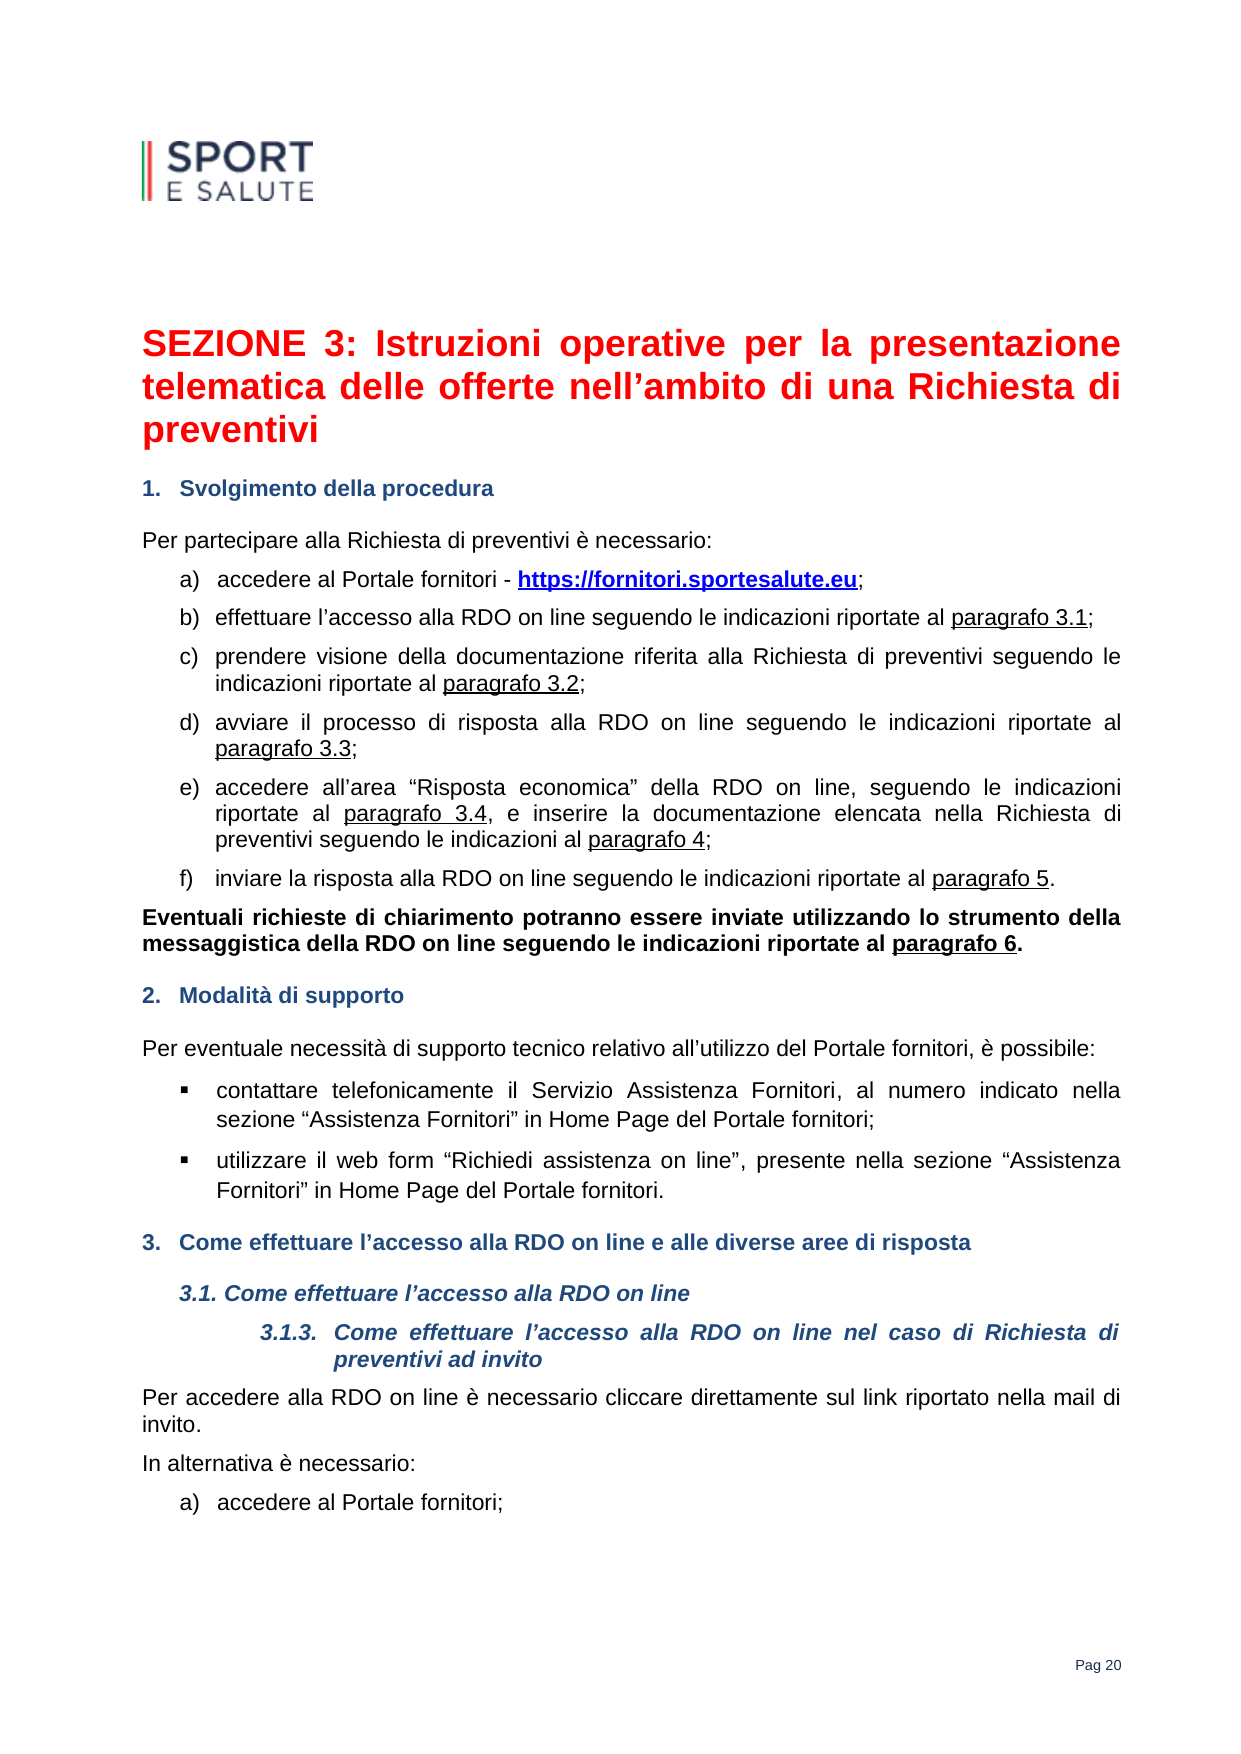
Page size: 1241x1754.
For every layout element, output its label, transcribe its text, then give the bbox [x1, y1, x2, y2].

text Eventuali richieste di chiarimento potranno essere inviate utilizzando lo strumento della messaggistica della RDO on line seguendo le indicazioni riportate al paragrafo 6. [142, 904, 1122, 957]
text In alternativa è necessario: [142, 1449, 1122, 1476]
list accedere al Portale fornitori; [179, 1488, 1122, 1515]
list Modalità di supporto [142, 982, 1122, 1008]
list Svolgimento della procedura [142, 475, 1122, 502]
picture [141, 141, 313, 201]
list utilizzare il web form “Richiedi assistenza on line”, presente nella sezione “Assistenza Fornitori” in Home Page del Portale fornitori. [179, 1146, 1121, 1204]
list contattare telefonicamente il Servizio Assistenza Fornitori, al numero indicato nella sezione “Assistenza Fornitori” in Home Page del Portale fornitori; [179, 1075, 1121, 1133]
text Per accedere alla RDO on line è necessario cliccare direttamente sul link riportato nella mail di invito. [142, 1384, 1122, 1437]
list avviare il processo di risposta alla RDO on line seguendo le indicazioni riportate al paragrafo 3.3; [179, 708, 1122, 761]
subtitle SEZIONE 3: Istruzioni operative per la presentazione telematica delle offerte nell’ambito di una Richiesta di preventivi [142, 321, 1122, 450]
text Per partecipare alla Richiesta di preventivi è necessario: [142, 527, 1122, 553]
list accedere all’area “Risposta economica” della RDO on line, seguendo le indicazioni riportate al paragrafo 3.4, e inserire la documentazione elencata nella Richiesta di preventivi seguendo le indicazioni al paragrafo 4; [179, 774, 1122, 853]
text Per eventuale necessità di supporto tecnico relativo all’utilizzo del Portale fornitori, è possibile: [142, 1033, 1121, 1062]
list inviare la risposta alla RDO on line seguendo le indicazioni riportate al paragrafo 5. [179, 865, 1122, 892]
subtitle Come effettuare l’accesso alla RDO on line nel caso di Richiesta di preventivi ad invito [260, 1319, 1122, 1372]
list accedere al Portale fornitori - https://fornitori.sportesalute.eu; [179, 566, 1122, 592]
list prendere visione della documentazione riferita alla Richiesta di preventivi seguendo le indicazioni riportate al paragrafo 3.2; [179, 643, 1122, 696]
subtitle Come effettuare l’accesso alla RDO on line [179, 1280, 1122, 1307]
list Come effettuare l’accesso alla RDO on line e alle diverse aree di risposta [142, 1229, 1122, 1255]
list effettuare l’accesso alla RDO on line seguendo le indicazioni riportate al paragrafo 3.1; [179, 604, 1122, 631]
